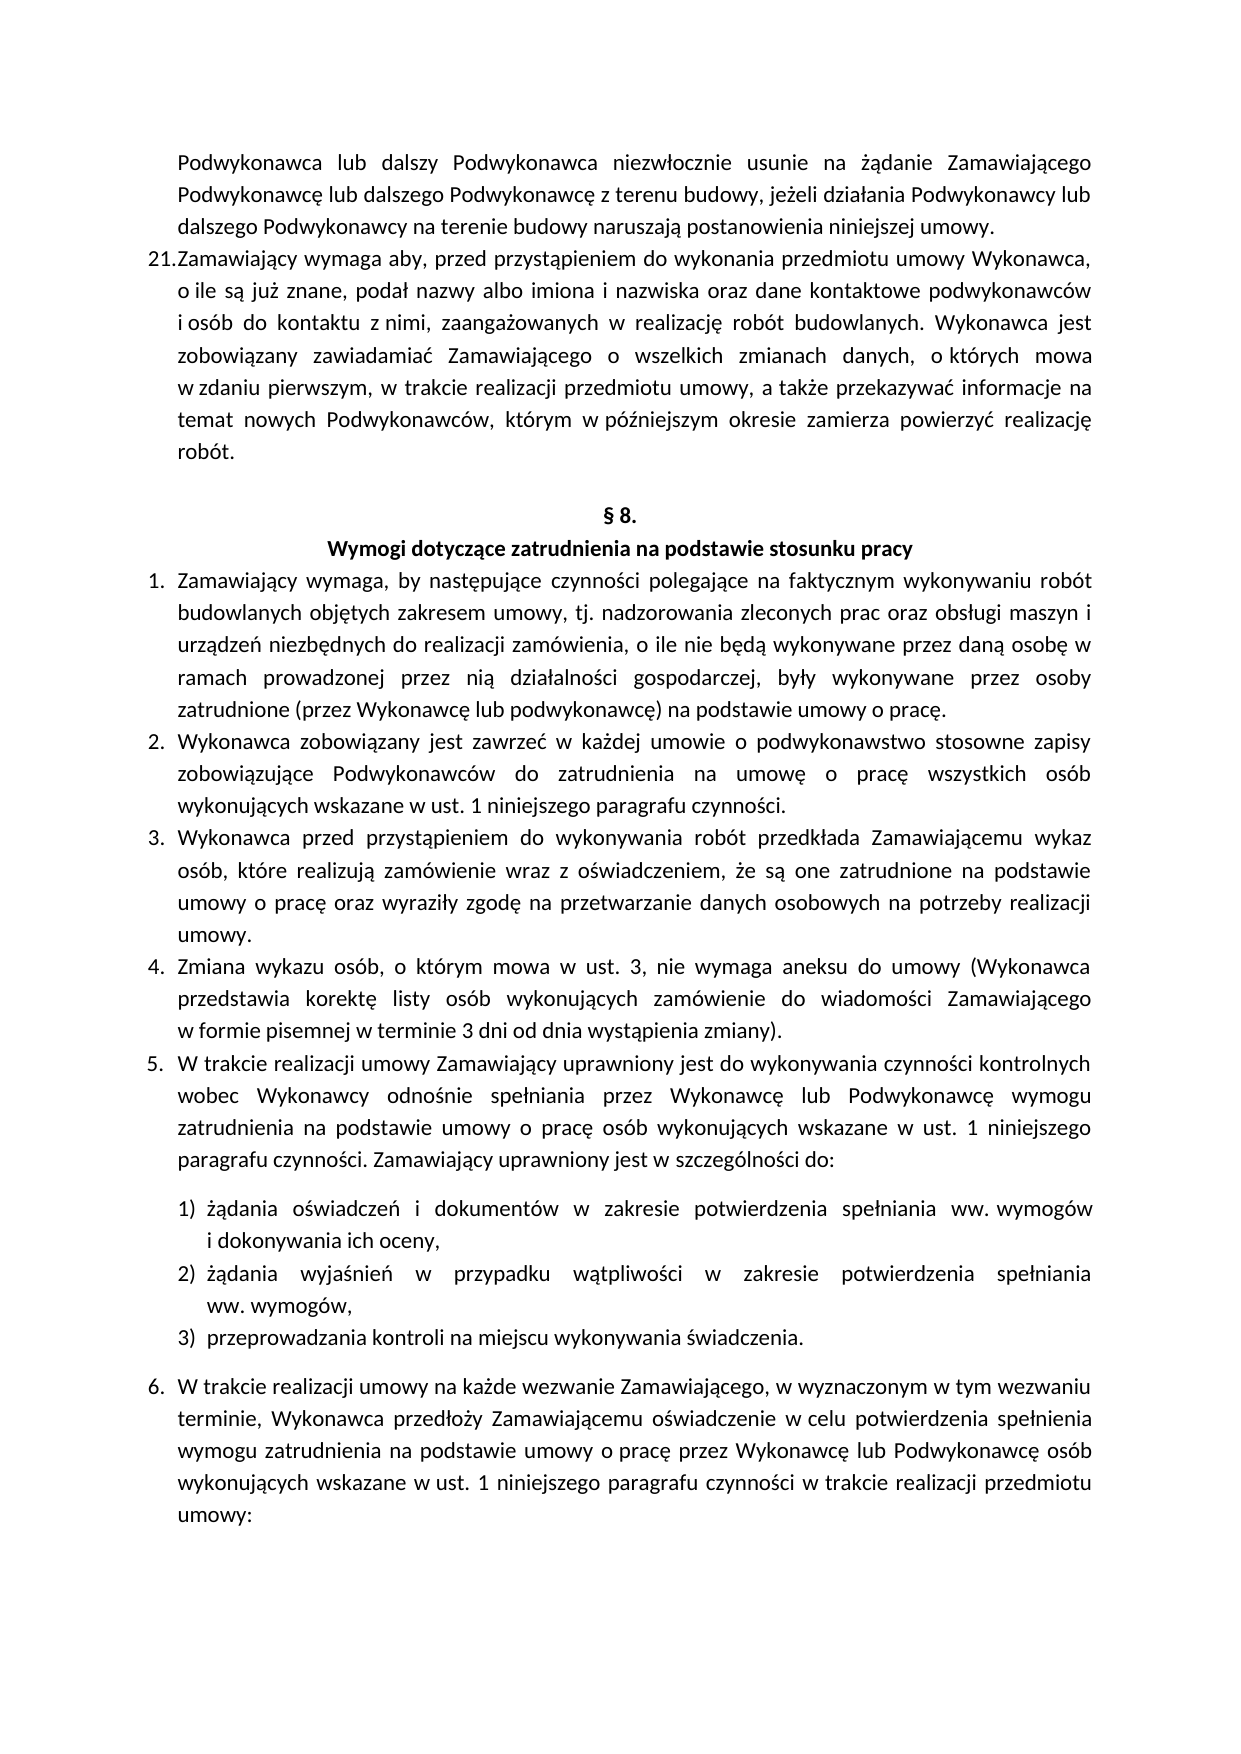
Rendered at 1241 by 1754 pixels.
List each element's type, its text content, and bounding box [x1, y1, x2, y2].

list Wykonawca przed przystąpieniem do wykonywania robót przedkłada Zamawiającemu wykaz osób, które realizują zamówienie wraz z oświadczeniem, że są one zatrudnione na podstawie umowy o pracę oraz wyraziły zgodę na przetwarzanie danych osobowych na potrzeby realizacji umowy. [148, 823, 1093, 948]
list Zamawiający wymaga aby, przed przystąpieniem do wykonania przedmiotu umowy Wykonawca, o ile są już znane, podał nazwy albo imiona i nazwiska oraz dane kontaktowe podwykonawców i osób do kontaktu z nimi, zaangażowanych w realizację robót budowlanych. Wykonawca jest zobowiązany zawiadamiać Zamawiającego o wszelkich zmianach danych, o których mowa w zdaniu pierwszym, w trakcie realizacji przedmiotu umowy, a także przekazywać informacje na temat nowych Podwykonawców, którym w późniejszym okresie zamierza powierzyć realizację robót. [148, 244, 1093, 465]
text Wymogi dotyczące zatrudnienia na podstawie stosunku pracy [148, 534, 1093, 562]
list Wykonawca zobowiązany jest zawrzeć w każdej umowie o podwykonawstwo stosowne zapisy zobowiązujące Podwykonawców do zatrudnienia na umowę o pracę wszystkich osób wykonujących wskazane w ust. 1 niniejszego paragrafu czynności. [148, 727, 1093, 819]
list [148, 148, 1093, 240]
list przeprowadzania kontroli na miejscu wykonywania świadczenia. [177, 1323, 1093, 1351]
list żądania oświadczeń i dokumentów w zakresie potwierdzenia spełniania ww. wymogów i dokonywania ich oceny, [177, 1194, 1093, 1254]
list żądania wyjaśnień w przypadku wątpliwości w zakresie potwierdzenia spełniania ww. wymogów, [177, 1259, 1093, 1319]
text § 8. [148, 502, 1093, 530]
list Zamawiający wymaga, by następujące czynności polegające na faktycznym wykonywaniu robót budowlanych objętych zakresem umowy, tj. nadzorowania zleconych prac oraz obsługi maszyn i urządzeń niezbędnych do realizacji zamówienia, o ile nie będą wykonywane przez daną osobę w ramach prowadzonej przez nią działalności gospodarczej, były wykonywane przez osoby zatrudnione (przez Wykonawcę lub podwykonawcę) na podstawie umowy o pracę. [148, 566, 1093, 723]
list W trakcie realizacji umowy Zamawiający uprawniony jest do wykonywania czynności kontrolnych wobec Wykonawcy odnośnie spełniania przez Wykonawcę lub Podwykonawcę wymogu zatrudnienia na podstawie umowy o pracę osób wykonujących wskazane w ust. 1 niniejszego paragrafu czynności. Zamawiający uprawniony jest w szczególności do: [146, 1049, 1093, 1173]
list W trakcie realizacji umowy na każde wezwanie Zamawiającego, w wyznaczonym w tym wezwaniu terminie, Wykonawca przedłoży Zamawiającemu oświadczenie w celu potwierdzenia spełnienia wymogu zatrudnienia na podstawie umowy o pracę przez Wykonawcę lub Podwykonawcę osób wykonujących wskazane w ust. 1 niniejszego paragrafu czynności w trakcie realizacji przedmiotu umowy: [148, 1372, 1093, 1529]
list Zmiana wykazu osób, o którym mowa w ust. 3, nie wymaga aneksu do umowy (Wykonawca przedstawia korektę listy osób wykonujących zamówienie do wiadomości Zamawiającego w formie pisemnej w terminie 3 dni od dnia wystąpienia zmiany). [148, 952, 1093, 1045]
